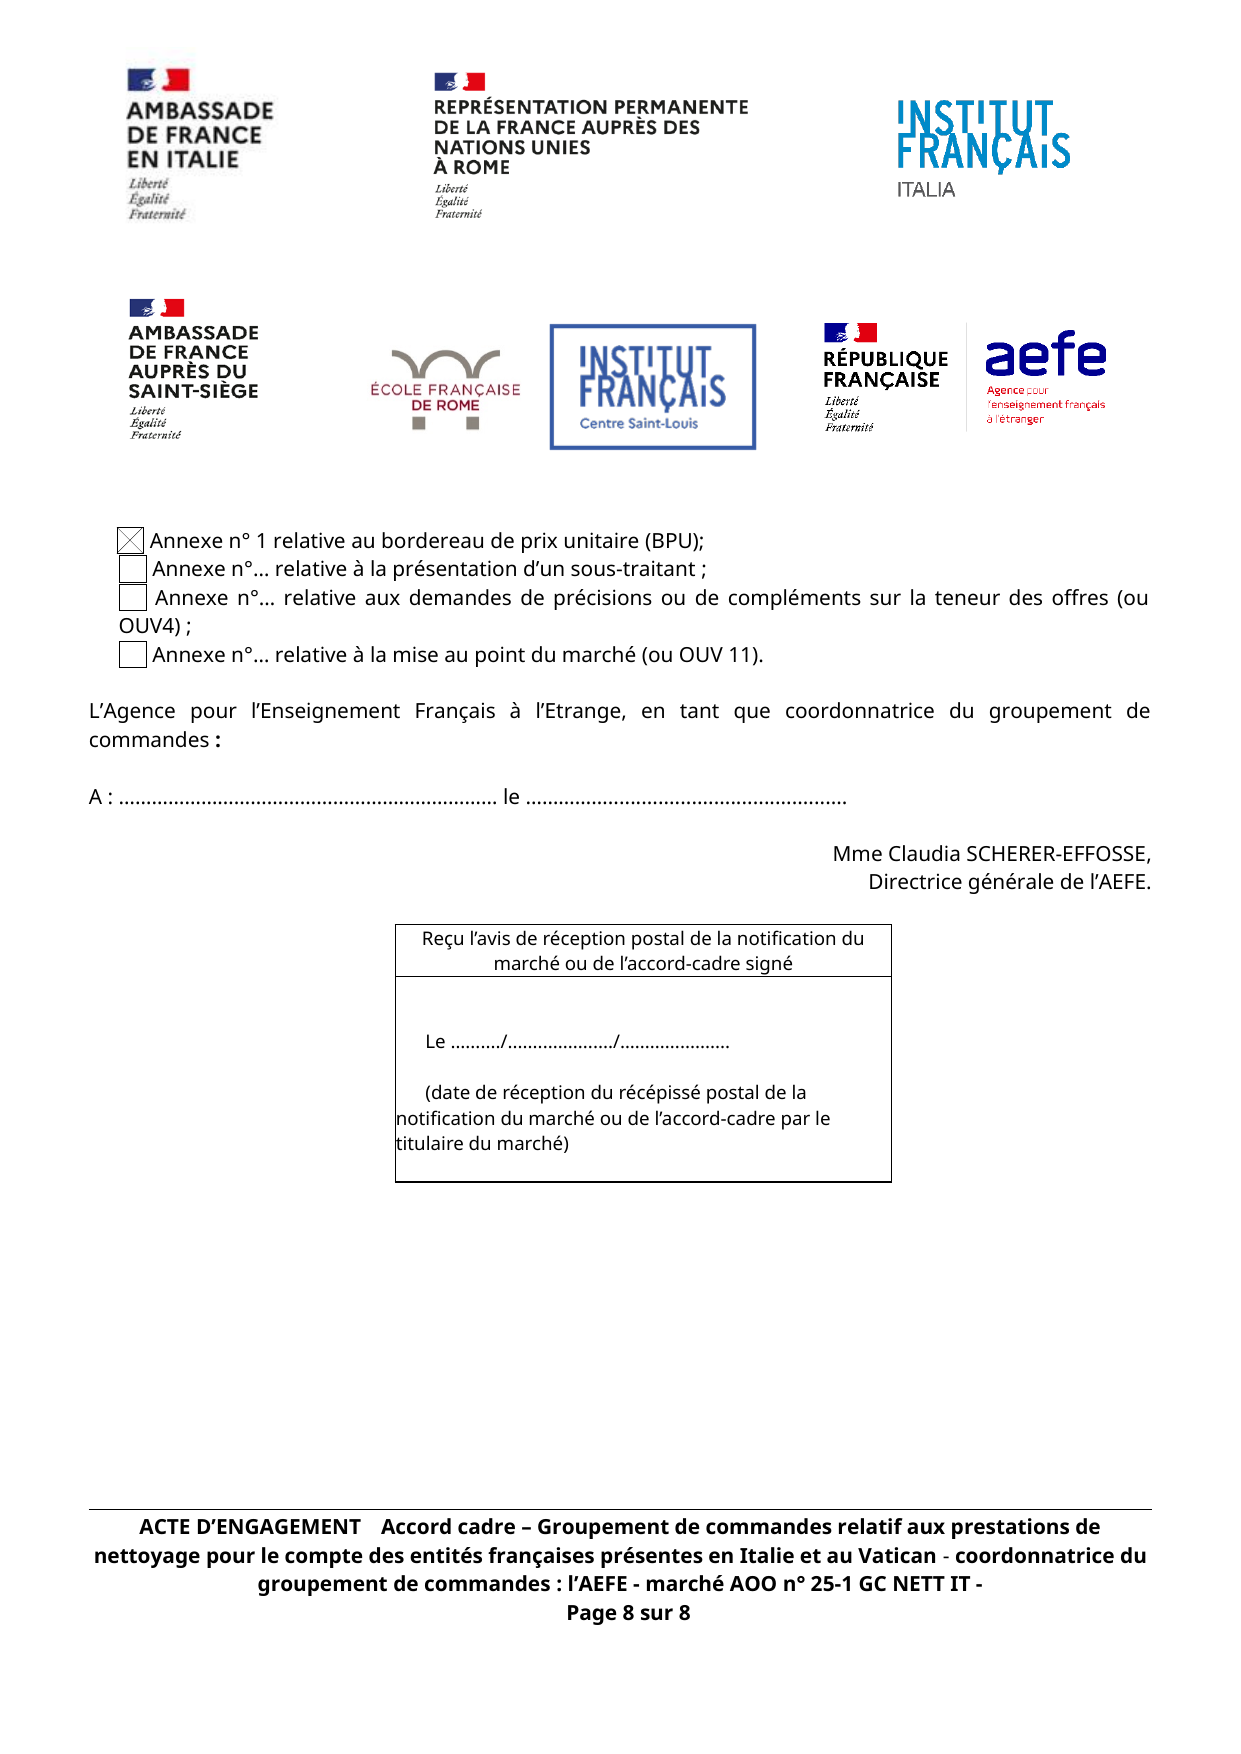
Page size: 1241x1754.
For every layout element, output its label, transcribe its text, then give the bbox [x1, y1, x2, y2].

text Annexe n°… relative à la mise au point du marché (ou OUV 11). [118, 640, 1152, 668]
text L’Agence pour l’Enseignement Français à l’Etrange, en tant que coordonnatrice du groupement de commandes : [89, 697, 1152, 753]
text Directrice générale de l’AEFE. [89, 867, 1152, 896]
table_header Reçu l’avis de réception postal de la notification du marché ou de l’accord-cadre signé [396, 925, 891, 976]
picture [804, 303, 1126, 451]
picture [110, 281, 761, 456]
picture [125, 47, 389, 241]
text Annexe n°… relative aux demandes de précisions ou de compléments sur la teneur des offres (ou OUV4) ; [118, 583, 1152, 640]
text Annexe n°… relative à la présentation d’un sous-traitant ; [118, 554, 1152, 583]
text A : …………………………………………………………… le ……………........................................... [89, 782, 1152, 810]
table_cell Le …......./...................../…................... (date de réception du récépissé postal de la notification du marché ou de l’accord-cadre par le titulaire du marché) [396, 977, 891, 1181]
picture [432, 54, 767, 234]
text Mme Claudia SCHERER-EFFOSSE, [89, 839, 1152, 867]
text Annexe n° 1 relative au bordereau de prix unitaire (BPU); [89, 526, 1152, 554]
picture [866, 68, 1102, 229]
